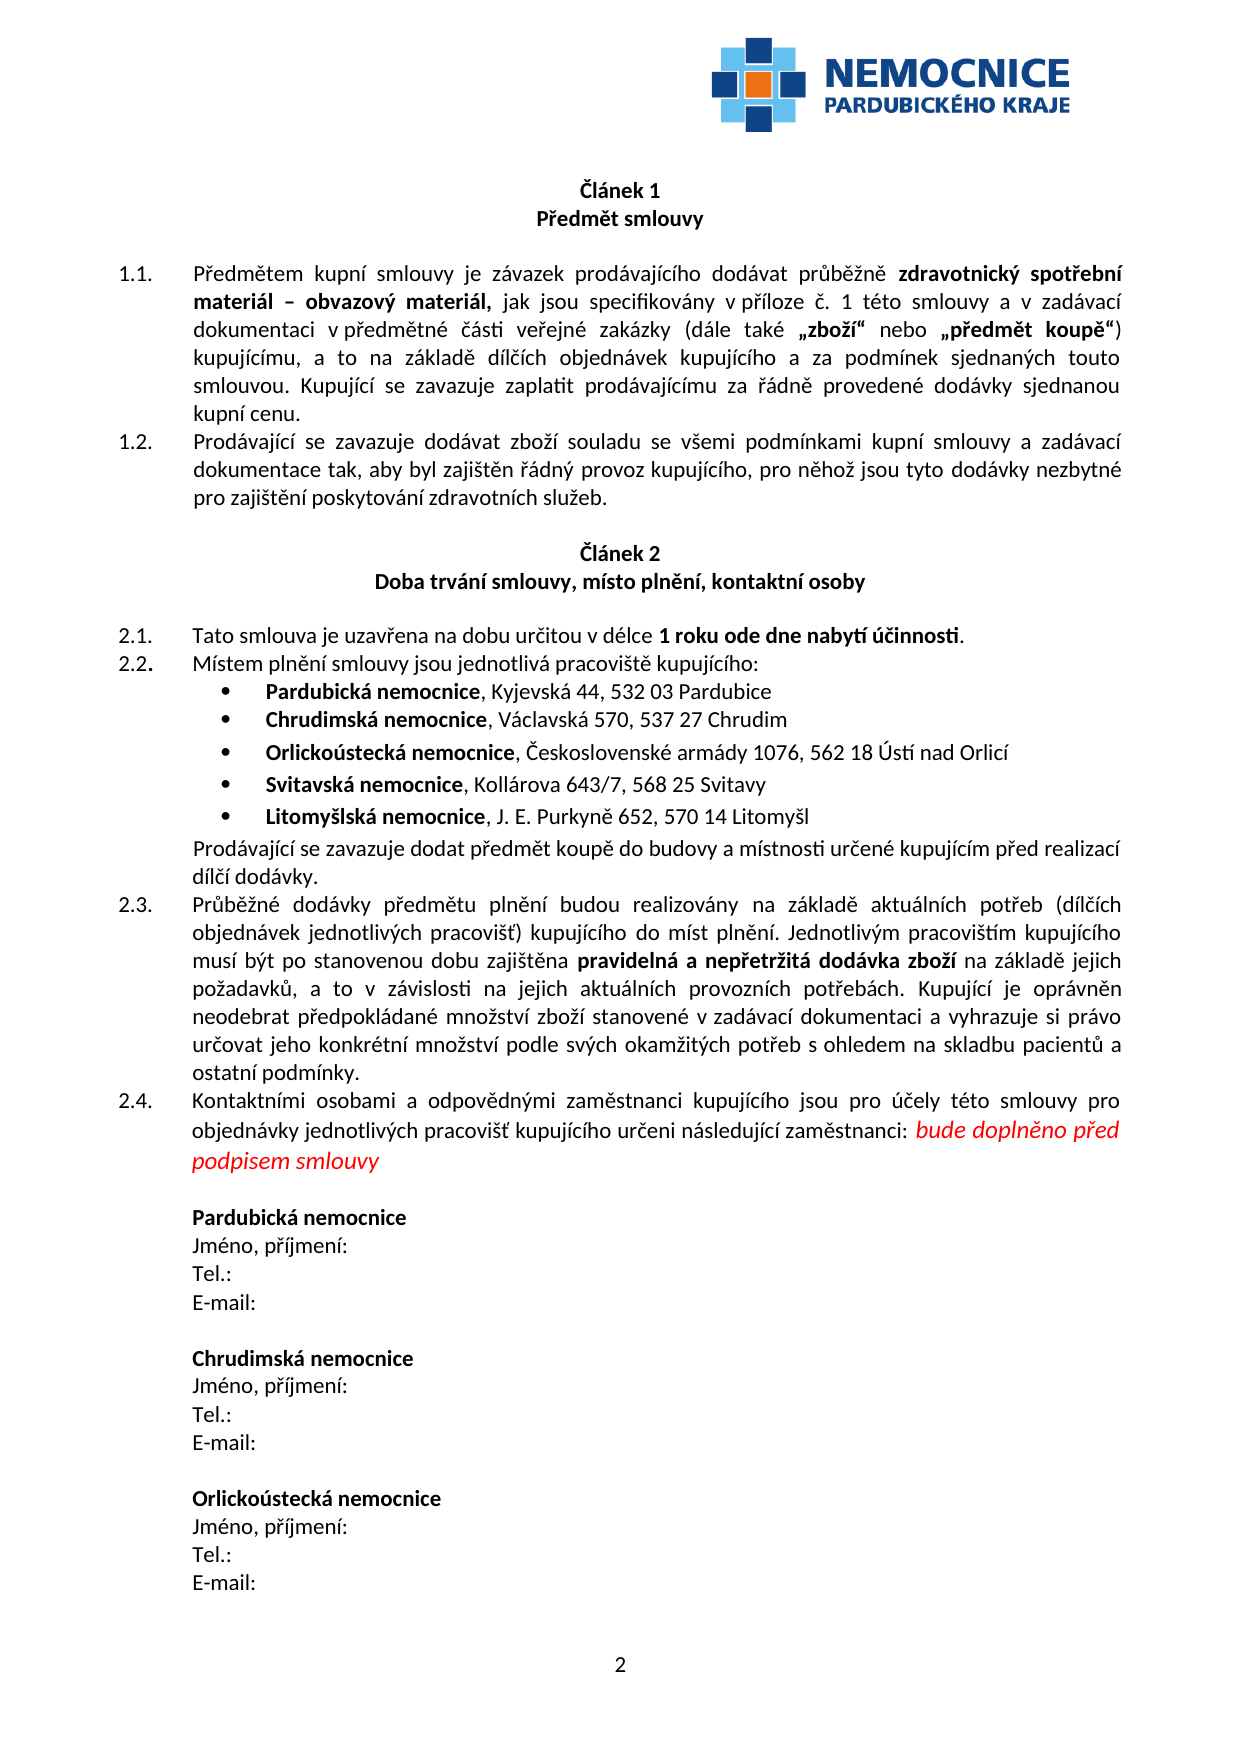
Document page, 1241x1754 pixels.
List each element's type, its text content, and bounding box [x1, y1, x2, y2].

list Pardubická nemocnice, Kyjevská 44, 532 03 Pardubice [193, 677, 1122, 706]
text Článek 2 [118, 539, 1122, 567]
text Jméno, příjmení: [192, 1372, 1122, 1400]
text Pardubická nemocnice [192, 1203, 1122, 1232]
text E-mail: [192, 1288, 1122, 1316]
text Jméno, příjmení: [192, 1512, 1122, 1540]
text Prodávající se zavazuje dodat předmět koupě do budovy a místnosti určené kupujícím před realizací dílčí dodávky. [118, 834, 1122, 890]
text 2.1. Tato smlouva je uzavřena na dobu určitou v délce 1 roku ode dne nabytí účinnosti. [118, 621, 1122, 649]
picture [710, 36, 1070, 133]
text 2.3. Průběžné dodávky předmětu plnění budou realizovány na základě aktuálních potřeb (dílčích objednávek jednotlivých pracovišť) kupujícího do míst plnění. Jednotlivým pracovištím kupujícího musí být po stanovenou dobu zajištěna pravidelná a nepřetržitá dodávka zboží na základě jejich požadavků, a to v závislosti na jejich aktuálních provozních potřebách. Kupující je oprávněn neodebrat předpokládané množství zboží stanovené v zadávací dokumentaci a vyhrazuje si právo určovat jeho konkrétní množství podle svých okamžitých potřeb s ohledem na skladbu pacientů a ostatní podmínky. [118, 890, 1122, 1086]
text Tel.: [192, 1400, 1122, 1428]
list Svitavská nemocnice, Kollárova 643/7, 568 25 Svitavy [193, 770, 1122, 798]
text E-mail: [192, 1568, 1122, 1596]
text E-mail: [192, 1428, 1122, 1456]
text Chrudimská nemocnice [192, 1344, 1122, 1372]
text Článek 1 [118, 176, 1122, 204]
text Předmět smlouvy [118, 204, 1122, 232]
text Jméno, příjmení: [192, 1232, 1122, 1259]
list Předmětem kupní smlouvy je závazek prodávajícího dodávat průběžně zdravotnický spotřební materiál – obvazový materiál, jak jsou specifikovány v příloze č. 1 této smlouvy a v zadávací dokumentaci v předmětné části veřejné zakázky (dále také „zboží“ nebo „předmět koupě“) kupujícímu, a to na základě dílčích objednávek kupujícího a za podmínek sjednaných touto smlouvou. Kupující se zavazuje zaplatit prodávajícímu za řádně provedené dodávky sjednanou kupní cenu. [118, 259, 1122, 427]
list Orlickoústecká nemocnice, Československé armády 1076, 562 18 Ústí nad Orlicí [193, 738, 1122, 766]
text Tel.: [192, 1259, 1122, 1288]
text 2.4. Kontaktními osobami a odpovědnými zaměstnanci kupujícího jsou pro účely této smlouvy pro objednávky jednotlivých pracovišť kupujícího určeni následující zaměstnanci: bude doplněno před podpisem smlouvy [118, 1086, 1122, 1176]
list Prodávající se zavazuje dodávat zboží souladu se všemi podmínkami kupní smlouvy a zadávací dokumentace tak, aby byl zajištěn řádný provoz kupujícího, pro něhož jsou tyto dodávky nezbytné pro zajištění poskytování zdravotních služeb. [118, 427, 1122, 511]
list Chrudimská nemocnice, Václavská 570, 537 27 Chrudim [193, 706, 1122, 733]
text 2.2. Místem plnění smlouvy jsou jednotlivá pracoviště kupujícího: [118, 649, 1122, 677]
text Orlickoústecká nemocnice [192, 1484, 1122, 1512]
text Doba trvání smlouvy, místo plnění, kontaktní osoby [118, 567, 1122, 595]
text Tel.: [192, 1540, 1122, 1568]
list Litomyšlská nemocnice, J. E. Purkyně 652, 570 14 Litomyšl [193, 802, 1122, 830]
